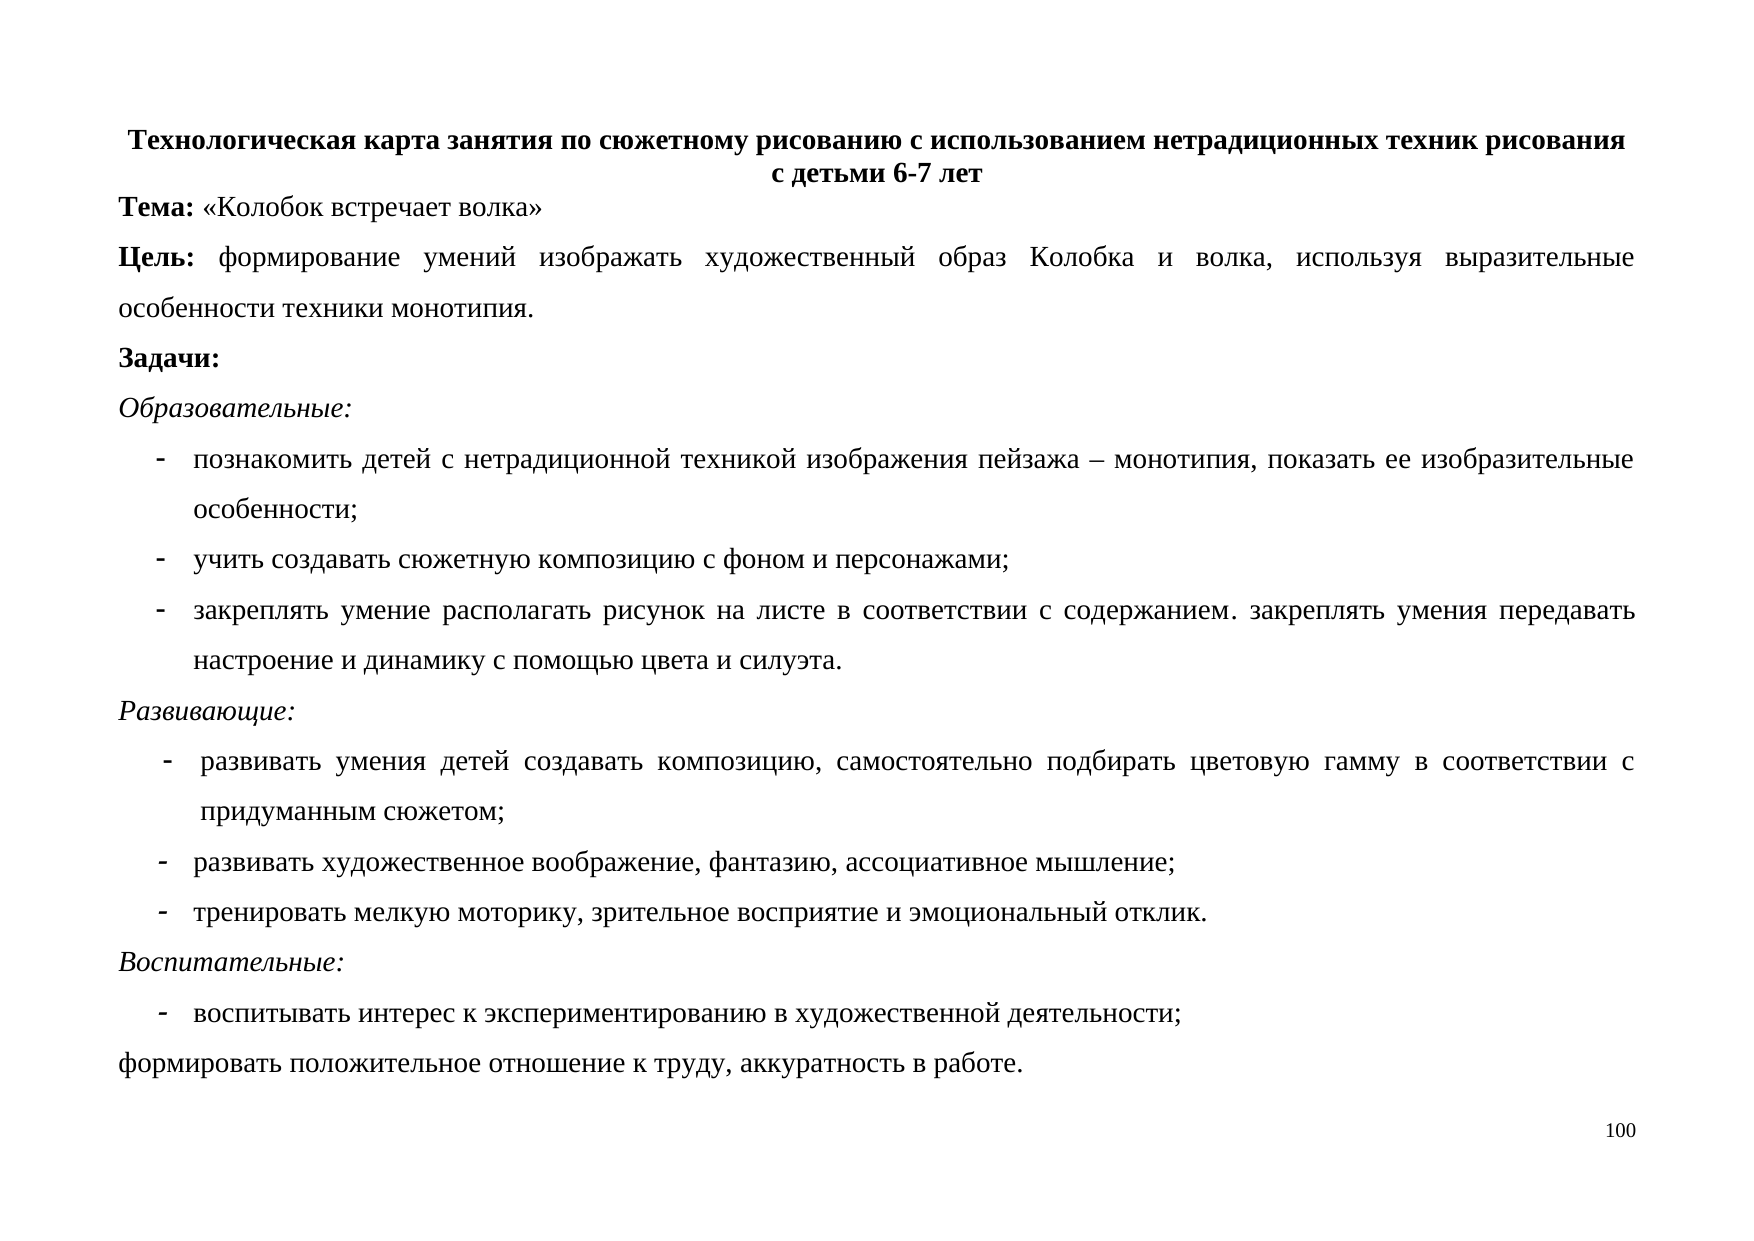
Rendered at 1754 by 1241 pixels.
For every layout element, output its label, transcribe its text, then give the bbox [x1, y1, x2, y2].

text Цель: формирование умений изображать художественный образ Колобка и волка, используя выразительные особенности техники монотипия. [118, 239, 1636, 323]
text формировать положительное отношение к труду, аккуратность в работе. [118, 1045, 1636, 1079]
list учить создавать сюжетную композицию с фоном и персонажами; [156, 541, 1636, 575]
list познакомить детей с нетрадиционной техникой изображения пейзажа – монотипия, показать ее изобразительные особенности; [156, 441, 1636, 525]
list воспитывать интерес к экспериментированию в художественной деятельности; [156, 995, 1636, 1028]
list закреплять умение располагать рисунок на листе в соответствии с содержанием. закреплять умения передавать настроение и динамику с помощью цвета и силуэта. [156, 592, 1636, 676]
text Тема: «Колобок встречает волка» [118, 189, 1636, 223]
text Технологическая карта занятия по сюжетному рисованию с использованием нетрадиционных техник рисования с детьми 6-7 лет [118, 122, 1636, 189]
text Задачи: [118, 340, 1636, 374]
list тренировать мелкую моторику, зрительное восприятие и эмоциональный отклик. [156, 894, 1636, 928]
text Развивающие: [118, 693, 1636, 726]
text Образовательные: [118, 390, 1636, 424]
list развивать художественное воображение, фантазию, ассоциативное мышление; [156, 844, 1636, 877]
list развивать умения детей создавать композицию, самостоятельно подбирать цветовую гамму в соответствии с придуманным сюжетом; [163, 743, 1636, 827]
text Воспитательные: [118, 944, 1636, 978]
